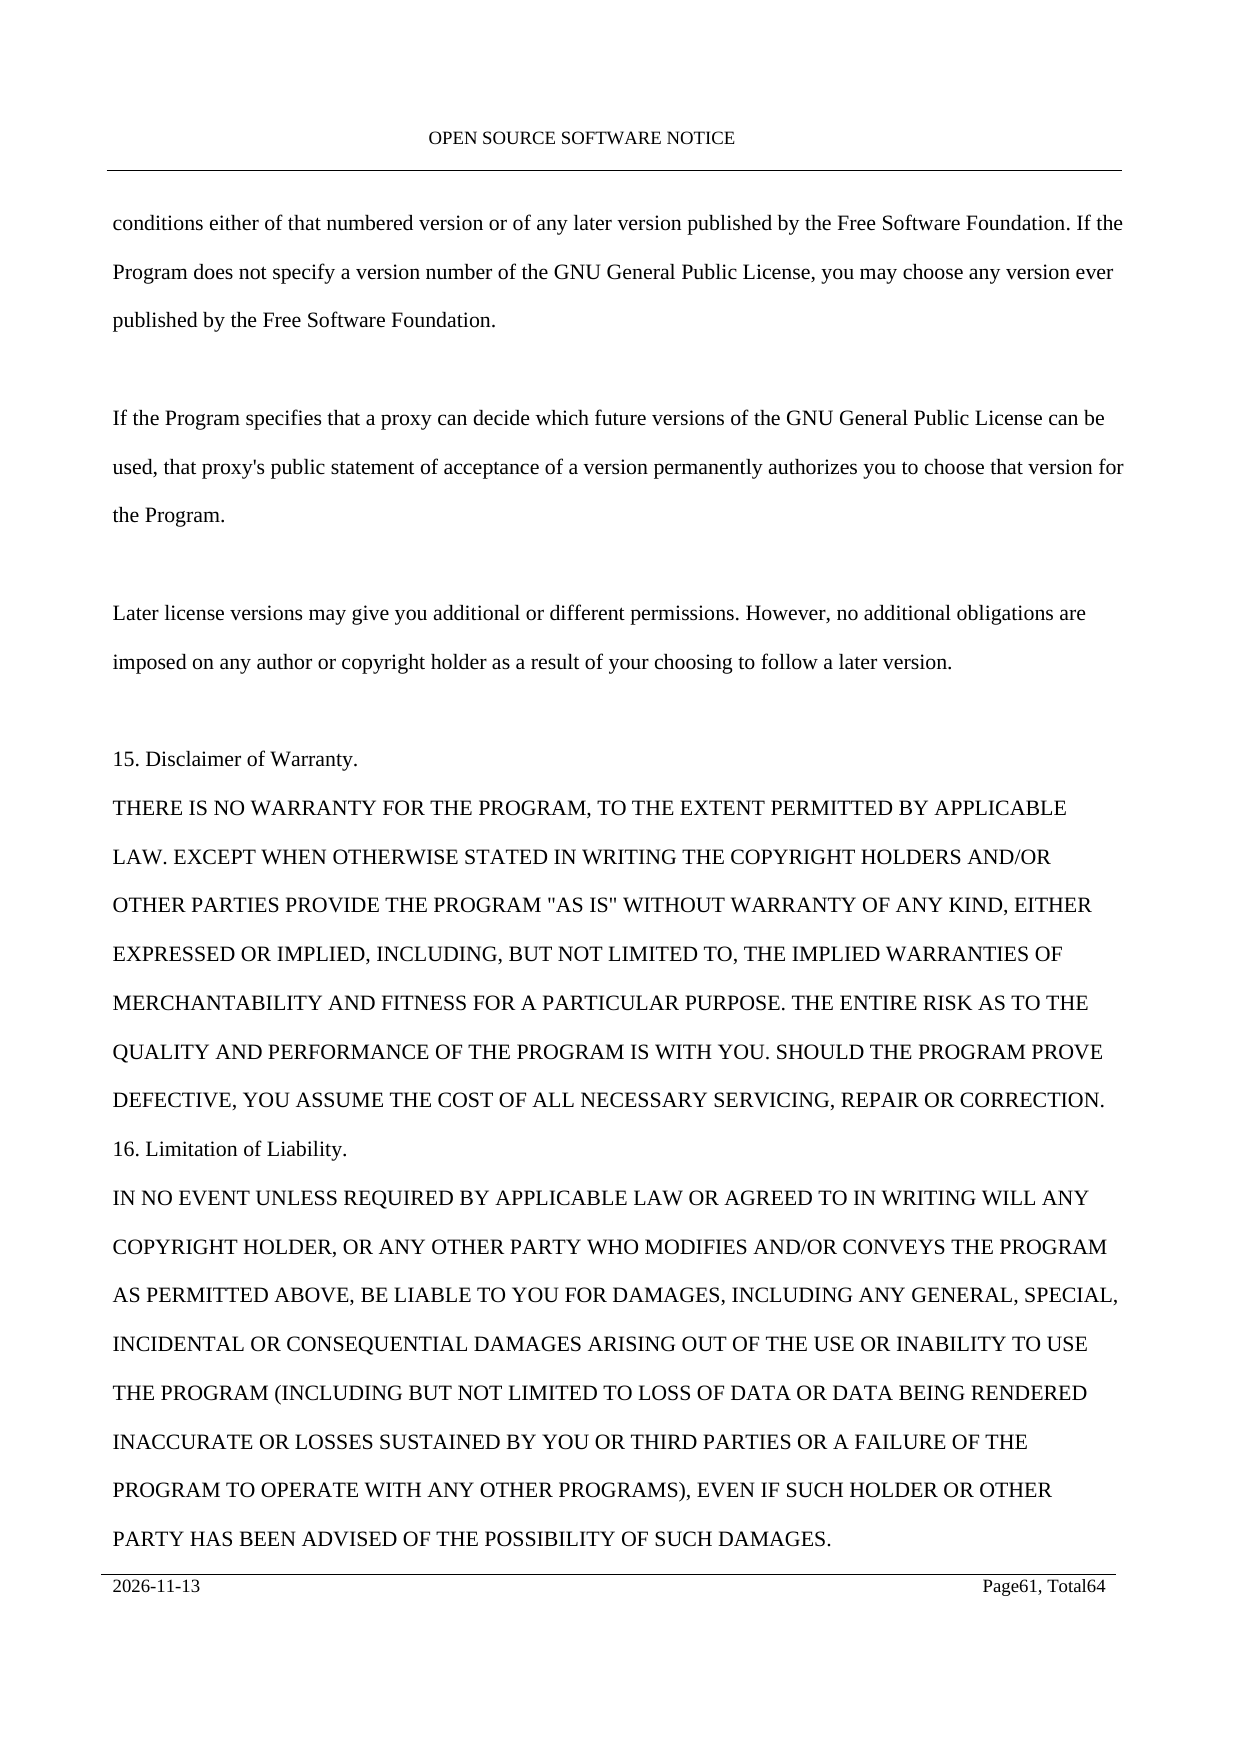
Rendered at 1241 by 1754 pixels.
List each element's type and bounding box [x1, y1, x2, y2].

text [112, 206, 1128, 1555]
